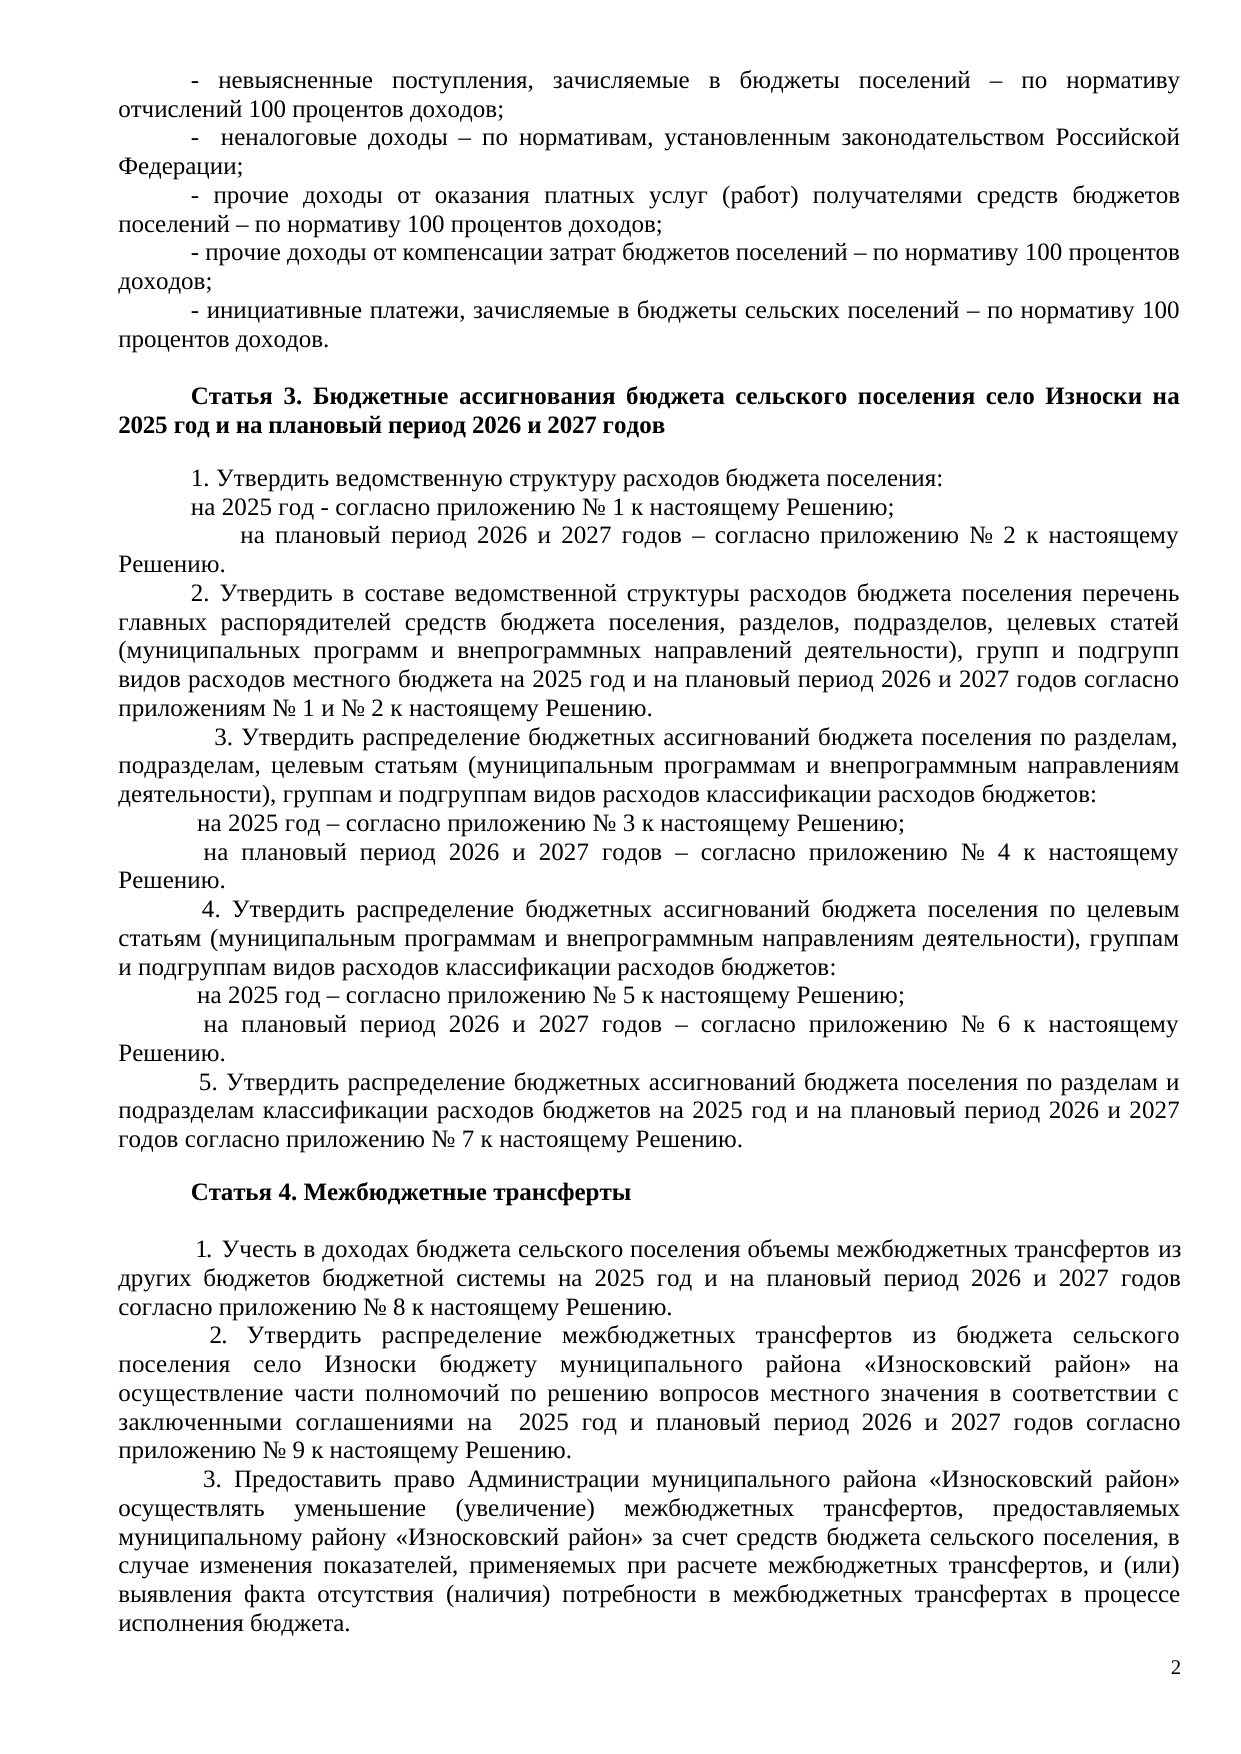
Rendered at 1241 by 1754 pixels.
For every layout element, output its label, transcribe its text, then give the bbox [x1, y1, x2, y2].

text 1. Утвердить ведомственную структуру расходов бюджета поселения: [118, 463, 1181, 492]
text 2. Утвердить распределение межбюджетных трансфертов из бюджета сельского поселения село Износки бюджету муниципального района «Износковский район» на осуществление части полномочий по решению вопросов местного значения в соответствии с заключенными соглашениями на 2025 год и плановый период 2026 и 2027 годов согласно приложению № 9 к настоящему Решению. [118, 1321, 1181, 1464]
text на 2025 год - согласно приложению № 1 к настоящему Решению; [118, 492, 1181, 520]
text 3. Предоставить право Администрации муниципального района «Износковский район» осуществлять уменьшение (увеличение) межбюджетных трансфертов, предоставляемых муниципальному району «Износковский район» за счет средств бюджета сельского поселения, в случае изменения показателей, применяемых при расчете межбюджетных трансфертов, и (или) выявления факта отсутствия (наличия) потребности в межбюджетных трансфертах в процессе исполнения бюджета. [118, 1464, 1181, 1637]
text на 2025 год – согласно приложению № 5 к настоящему Решению; [118, 980, 1181, 1009]
text 2. Утвердить в составе ведомственной структуры расходов бюджета поселения перечень главных распорядителей средств бюджета поселения, разделов, подразделов, целевых статей (муниципальных программ и внепрограммных направлений деятельности), групп и подгрупп видов расходов местного бюджета на 2025 год и на плановый период 2026 и 2027 годов согласно приложениям № 1 и № 2 к настоящему Решению. [118, 578, 1181, 722]
text - невыясненные поступления, зачисляемые в бюджеты поселений – по нормативу отчислений 100 процентов доходов; [118, 65, 1181, 122]
text 1. Учесть в доходах бюджета сельского поселения объемы межбюджетных трансфертов из других бюджетов бюджетной системы на 2025 год и на плановый период 2026 и 2027 годов согласно приложению № 8 к настоящему Решению. [118, 1234, 1181, 1321]
text 3. Утвердить распределение бюджетных ассигнований бюджета поселения по разделам, подразделам, целевым статьям (муниципальным программам и внепрограммным направлениям деятельности), группам и подгруппам видов расходов классификации расходов бюджетов: [118, 722, 1181, 808]
text 5. Утвердить распределение бюджетных ассигнований бюджета поселения по разделам и подразделам классификации расходов бюджетов на 2025 год и на плановый период 2026 и 2027 годов согласно приложению № 7 к настоящему Решению. [118, 1067, 1181, 1153]
text Статья 3. Бюджетные ассигнования бюджета сельского поселения село Износки на 2025 год и на плановый период 2026 и 2027 годов [118, 381, 1181, 439]
text - прочие доходы от оказания платных услуг (работ) получателями средств бюджетов поселений – по нормативу 100 процентов доходов; [118, 180, 1181, 237]
text Статья 4. Межбюджетные трансферты [118, 1177, 1181, 1206]
text 4. Утвердить распределение бюджетных ассигнований бюджета поселения по целевым статьям (муниципальным программам и внепрограммным направлениям деятельности), группам и подгруппам видов расходов классификации расходов бюджетов: [118, 894, 1181, 980]
text на плановый период 2026 и 2027 годов – согласно приложению № 4 к настоящему Решению. [118, 837, 1181, 894]
text - инициативные платежи, зачисляемые в бюджеты сельских поселений – по нормативу 100 процентов доходов. [118, 295, 1181, 352]
text - прочие доходы от компенсации затрат бюджетов поселений – по нормативу 100 процентов доходов; [118, 237, 1181, 295]
text - неналоговые доходы – по нормативам, установленным законодательством Российской Федерации; [118, 122, 1181, 180]
text на 2025 год – согласно приложению № 3 к настоящему Решению; [118, 808, 1181, 837]
text на плановый период 2026 и 2027 годов – согласно приложению № 2 к настоящему Решению. [118, 520, 1181, 578]
text на плановый период 2026 и 2027 годов – согласно приложению № 6 к настоящему Решению. [118, 1009, 1181, 1067]
